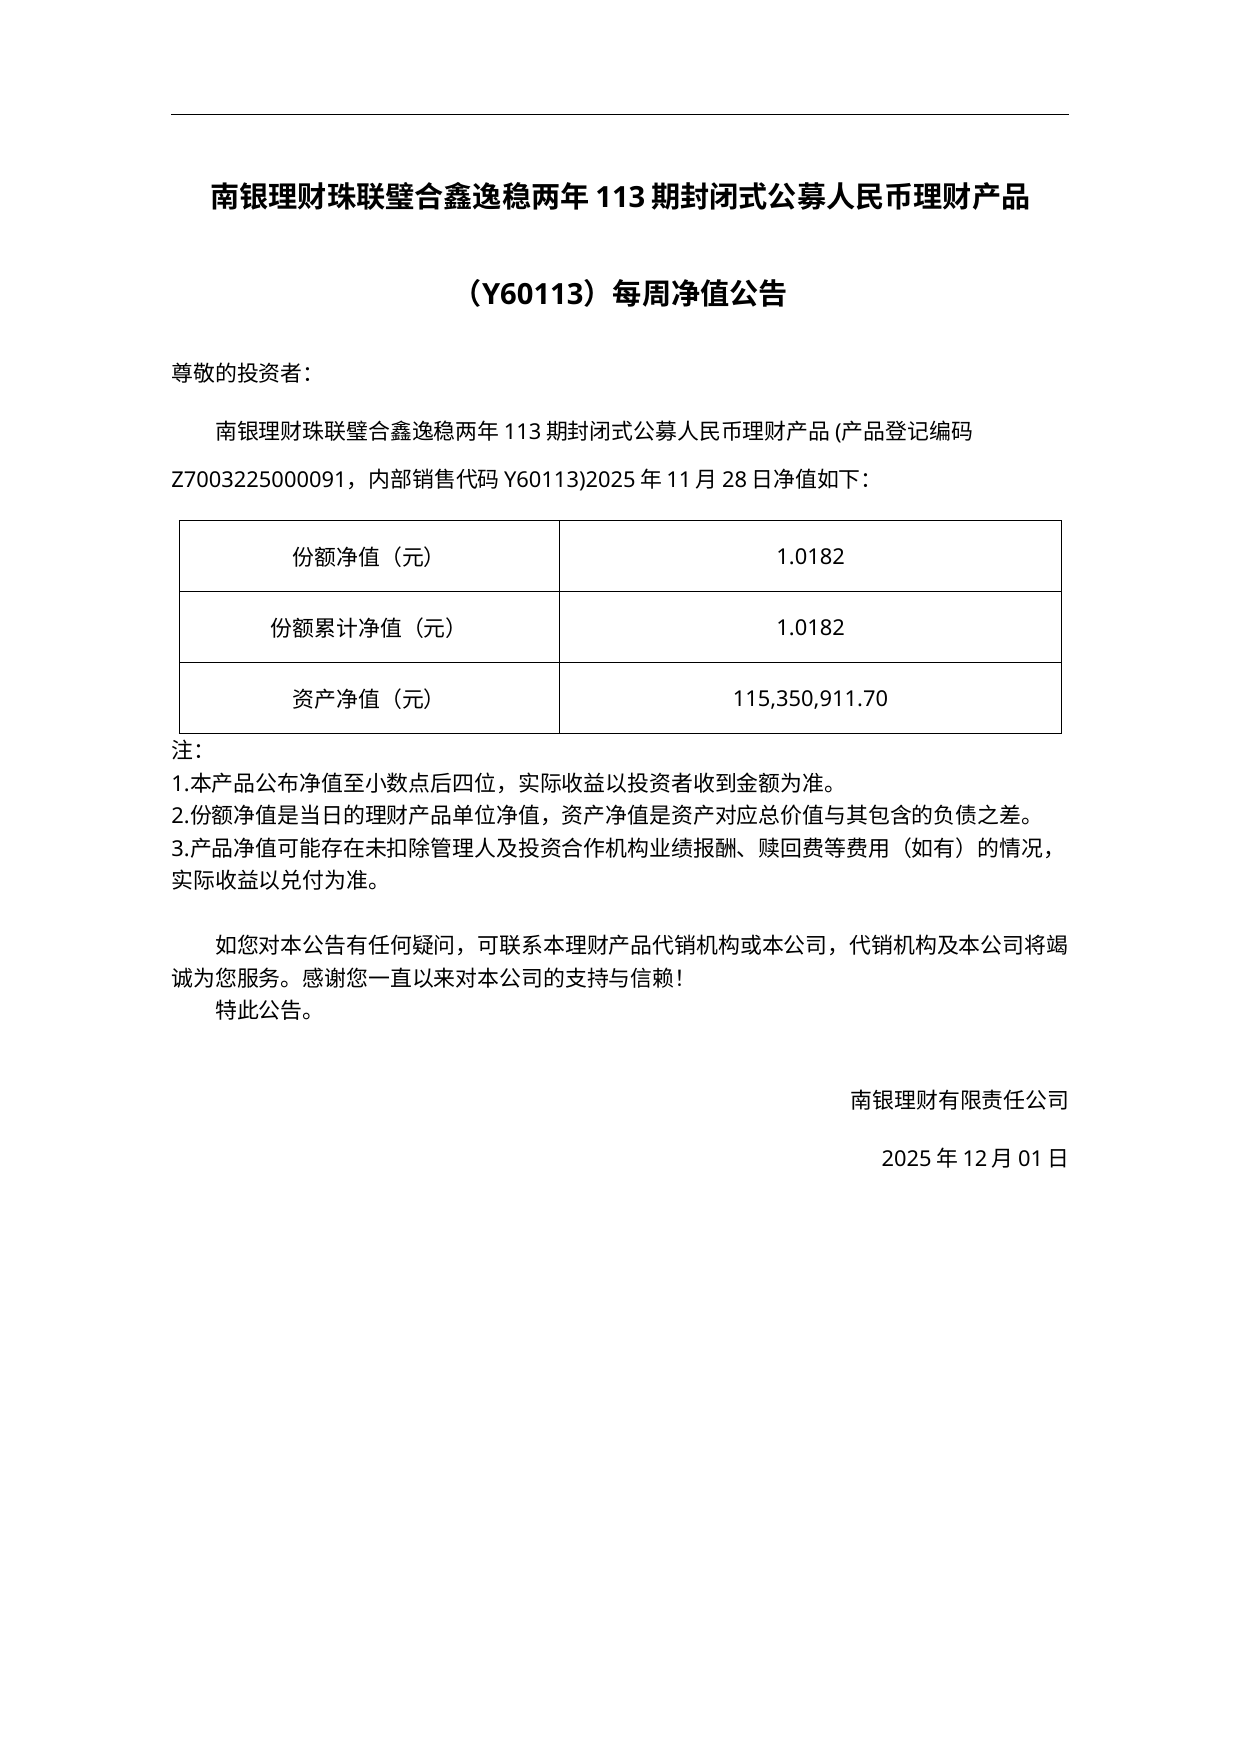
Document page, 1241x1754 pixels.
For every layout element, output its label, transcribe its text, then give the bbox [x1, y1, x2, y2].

table_header 份额净值（元） [180, 521, 559, 591]
text 注： [171, 733, 1069, 765]
table_header 1.0182 [560, 521, 1061, 591]
text 特此公告。 [171, 993, 1069, 1025]
table_cell 1.0182 [560, 592, 1061, 662]
text 3.产品净值可能存在未扣除管理人及投资合作机构业绩报酬、赎回费等费用（如有）的情况，实际收益以兑付为准。 [171, 830, 1069, 895]
text 2025年12月01日 [171, 1140, 1069, 1173]
text 南银理财珠联璧合鑫逸稳两年113期封闭式公募人民币理财产品 (产品登记编码Z7003225000091，内部销售代码Y60113)2025年11月28日净值如下： [171, 413, 1069, 494]
text 2.份额净值是当日的理财产品单位净值，资产净值是资产对应总价值与其包含的负债之差。 [171, 798, 1069, 830]
text 1.本产品公布净值至小数点后四位，实际收益以投资者收到金额为准。 [171, 765, 1069, 798]
table_cell 份额累计净值（元） [180, 592, 559, 662]
text 南银理财有限责任公司 [171, 1082, 1069, 1115]
text 如您对本公告有任何疑问，可联系本理财产品代销机构或本公司，代销机构及本公司将竭诚为您服务。感谢您一直以来对本公司的支持与信赖！ [171, 928, 1069, 993]
table_cell 资产净值（元） [180, 663, 559, 733]
text 南银理财珠联璧合鑫逸稳两年113期封闭式公募人民币理财产品（Y60113）每周净值公告 [171, 162, 1069, 324]
text 尊敬的投资者： [171, 355, 1069, 388]
table_cell 115,350,911.70 [560, 663, 1061, 733]
